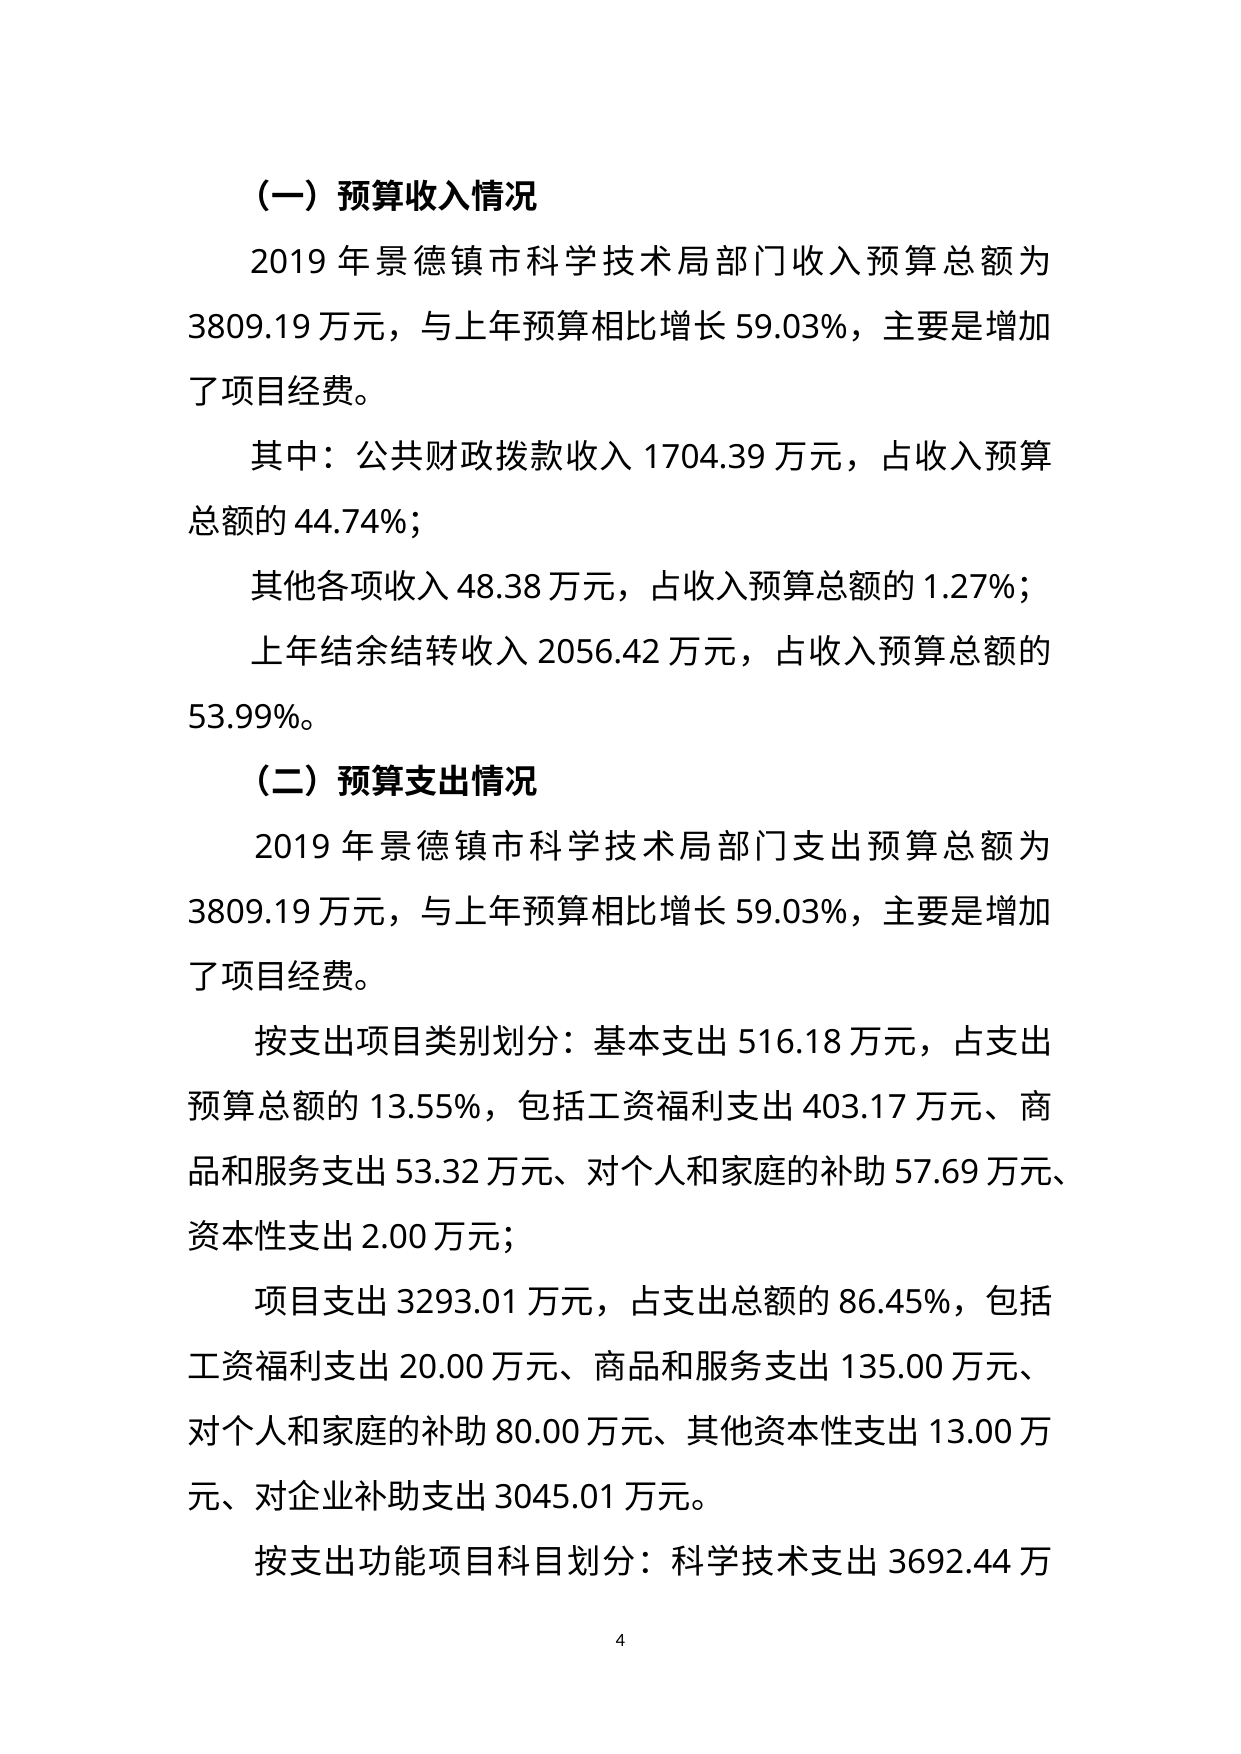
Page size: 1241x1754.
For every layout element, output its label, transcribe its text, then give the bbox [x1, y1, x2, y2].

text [187, 1527, 1053, 1592]
text 其他各项收入48.38万元，占收入预算总额的1.27%； [187, 552, 1053, 617]
text （二）预算支出情况 [187, 747, 1053, 812]
text 2019年景德镇市科学技术局部门收入预算总额为3809.19万元，与上年预算相比增长59.03%，主要是增加了项目经费。 [187, 227, 1053, 422]
text 其中：公共财政拨款收入1704.39万元，占收入预算总额的44.74%； [187, 422, 1053, 552]
text 上年结余结转收入2056.42万元，占收入预算总额的53.99%。 [187, 617, 1053, 747]
text 2019年景德镇市科学技术局部门支出预算总额为3809.19万元，与上年预算相比增长59.03%，主要是增加了项目经费。 [187, 812, 1053, 1007]
text （一）预算收入情况 [187, 162, 1053, 227]
text 项目支出3293.01万元，占支出总额的86.45%，包括工资福利支出20.00万元、商品和服务支出135.00万元、对个人和家庭的补助80.00万元、其他资本性支出13.00万元、对企业补助支出3045.01万元。 [187, 1267, 1053, 1527]
text 按支出项目类别划分：基本支出516.18万元，占支出预算总额的13.55%，包括工资福利支出403.17万元、商品和服务支出53.32万元、对个人和家庭的补助57.69万元、资本性支出2.00万元； [187, 1007, 1053, 1267]
